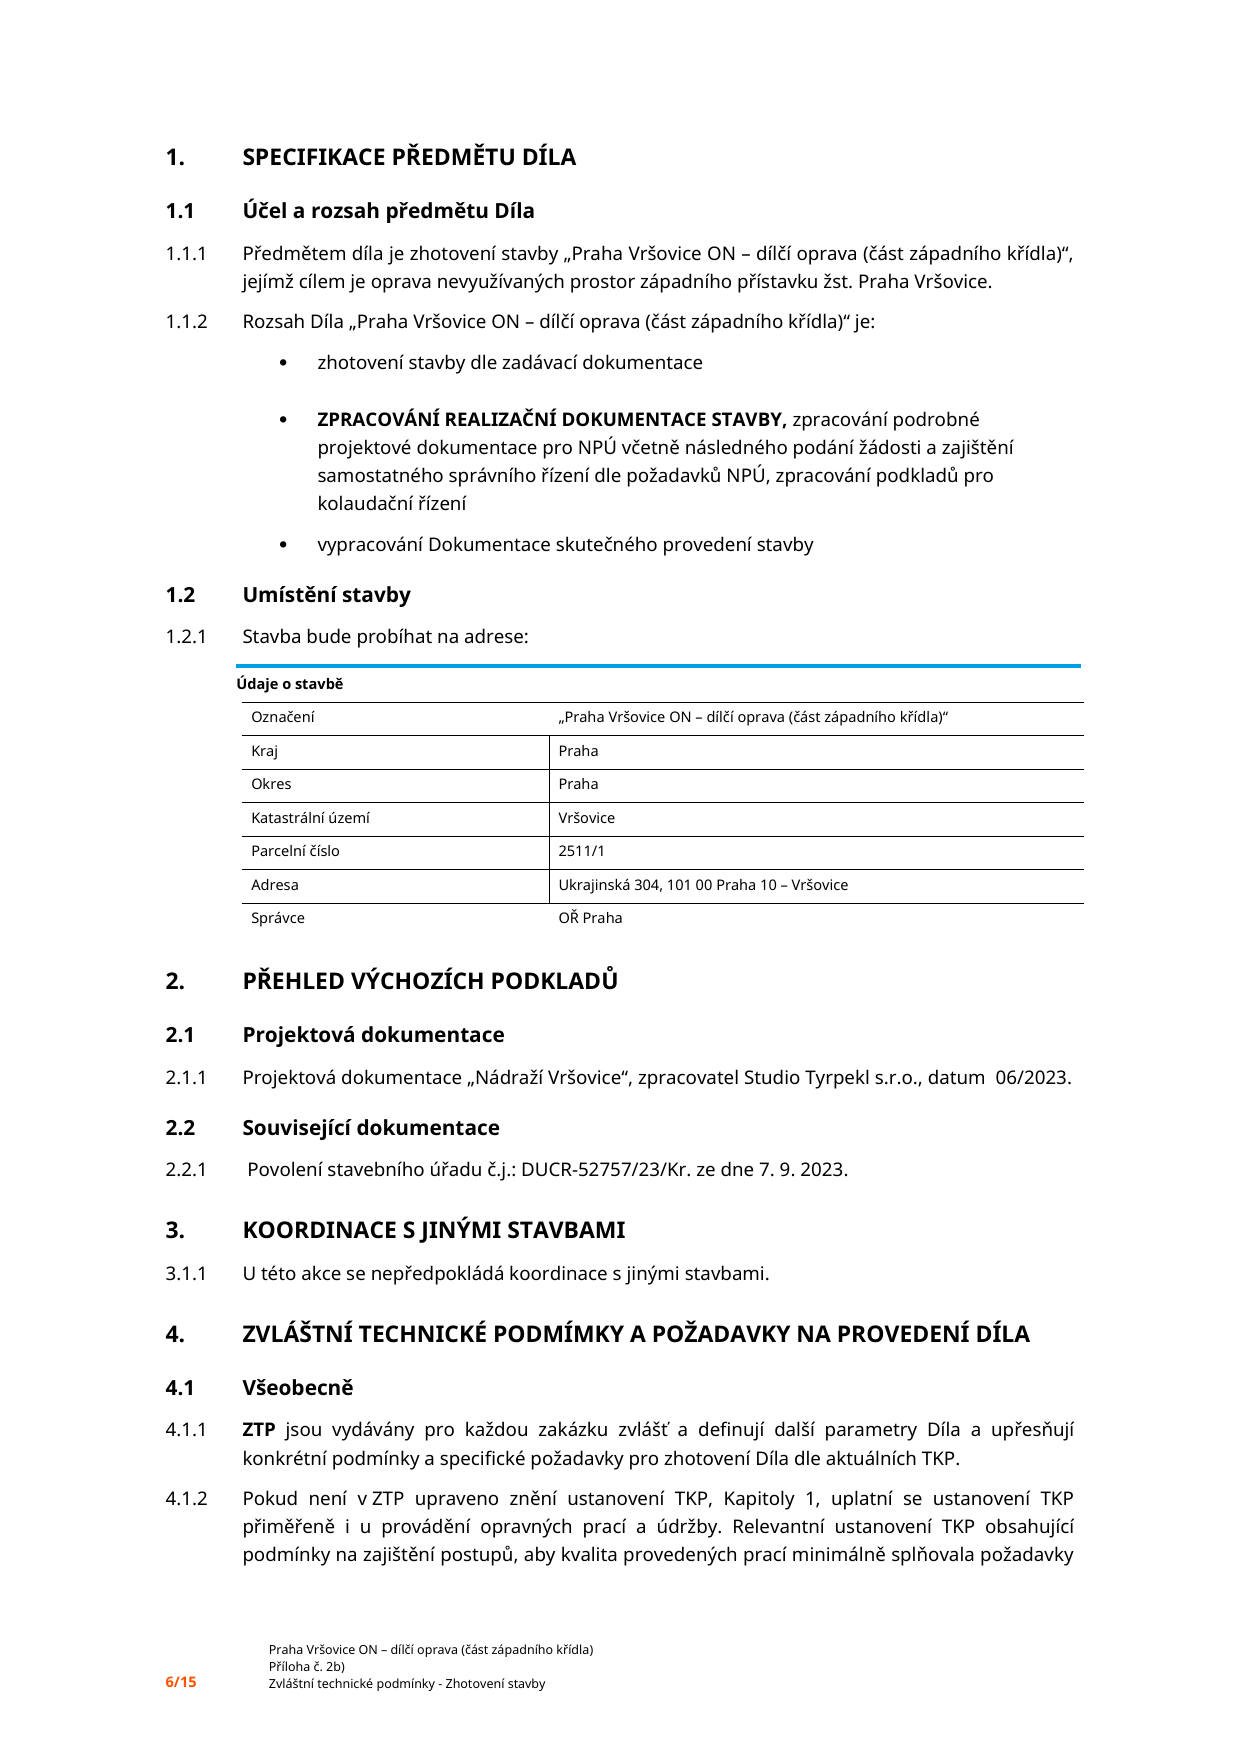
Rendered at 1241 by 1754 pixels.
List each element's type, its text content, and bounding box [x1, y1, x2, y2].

table_cell Vršovice [550, 803, 1084, 836]
list PŘEHLED VÝCHOZÍCH PODKLADŮ [165, 965, 1075, 996]
table_cell Parcelní číslo [242, 837, 549, 869]
list U této akce se nepředpokládá koordinace s jinými stavbami. [165, 1261, 1075, 1286]
table_cell Okres [242, 770, 549, 802]
list Umístění stavby [165, 580, 1075, 608]
text Údaje o stavbě [236, 668, 1081, 693]
table_cell Adresa [242, 870, 549, 902]
table_cell Praha [550, 770, 1084, 802]
text Projektová dokumentace „Nádraží Vršovice“, zpracovatel Studio Tyrpekl s.r.o., datum 06/2023. [165, 1064, 1075, 1089]
list Zvláštní TECHNICKÉ podmímky a požadavky na PROVEDENÍ DÍLA [165, 1318, 1075, 1349]
list ZTP jsou vydávány pro každou zakázku zvlášť a definují další parametry Díla a upřesňují konkrétní podmínky a specifické požadavky pro zhotovení Díla dle aktuálních TKP. [165, 1417, 1075, 1470]
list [165, 1485, 1075, 1567]
text Rozsah Díla „Praha Vršovice ON – dílčí oprava (část západního křídla)“ je: [165, 309, 1075, 334]
list Všeobecně [165, 1373, 1075, 1401]
table_header „Praha Vršovice ON – dílčí oprava (část západního křídla)“ [549, 703, 1084, 735]
list KOORDINACE S JINÝMI STAVBAMI [165, 1214, 1075, 1245]
table_cell OŘ Praha [549, 904, 1084, 936]
list Povolení stavebního úřadu č.j.: DUCR-52757/23/Kr. ze dne 7. 9. 2023. [165, 1157, 1075, 1182]
list Projektová dokumentace [165, 1020, 1075, 1049]
table_cell Katastrální území [242, 803, 549, 836]
list SPECIFIKACE PŘEDMĚTU DÍLA [165, 141, 1075, 173]
list zpracování Realizační dokumentace stavby, zpracování podrobné projektové dokumentace pro NPÚ včetně následného podání žádosti a zajištění samostatného správního řízení dle požadavků NPÚ, zpracování podkladů pro kolaudační řízení [280, 407, 1075, 516]
table_cell Správce [242, 904, 549, 936]
table_cell Ukrajinská 304, 101 00 Praha 10 – Vršovice [550, 870, 1084, 902]
list Stavba bude probíhat na adrese: [165, 624, 1075, 649]
table_header Označení [242, 703, 549, 735]
table_cell Praha [550, 736, 1084, 769]
table_cell 2511/1 [550, 837, 1084, 869]
table_cell Kraj [242, 736, 549, 769]
list vypracování Dokumentace skutečného provedení stavby [280, 531, 1075, 557]
list Související dokumentace [165, 1113, 1075, 1141]
list Účel a rozsah předmětu Díla [165, 197, 1075, 225]
list zhotovení stavby dle zadávací dokumentace [280, 349, 1075, 375]
text Předmětem díla je zhotovení stavby „Praha Vršovice ON – dílčí oprava (část západního křídla)“, jejímž cílem je oprava nevyužívaných prostor západního přístavku žst. Praha Vršovice. [165, 240, 1075, 294]
